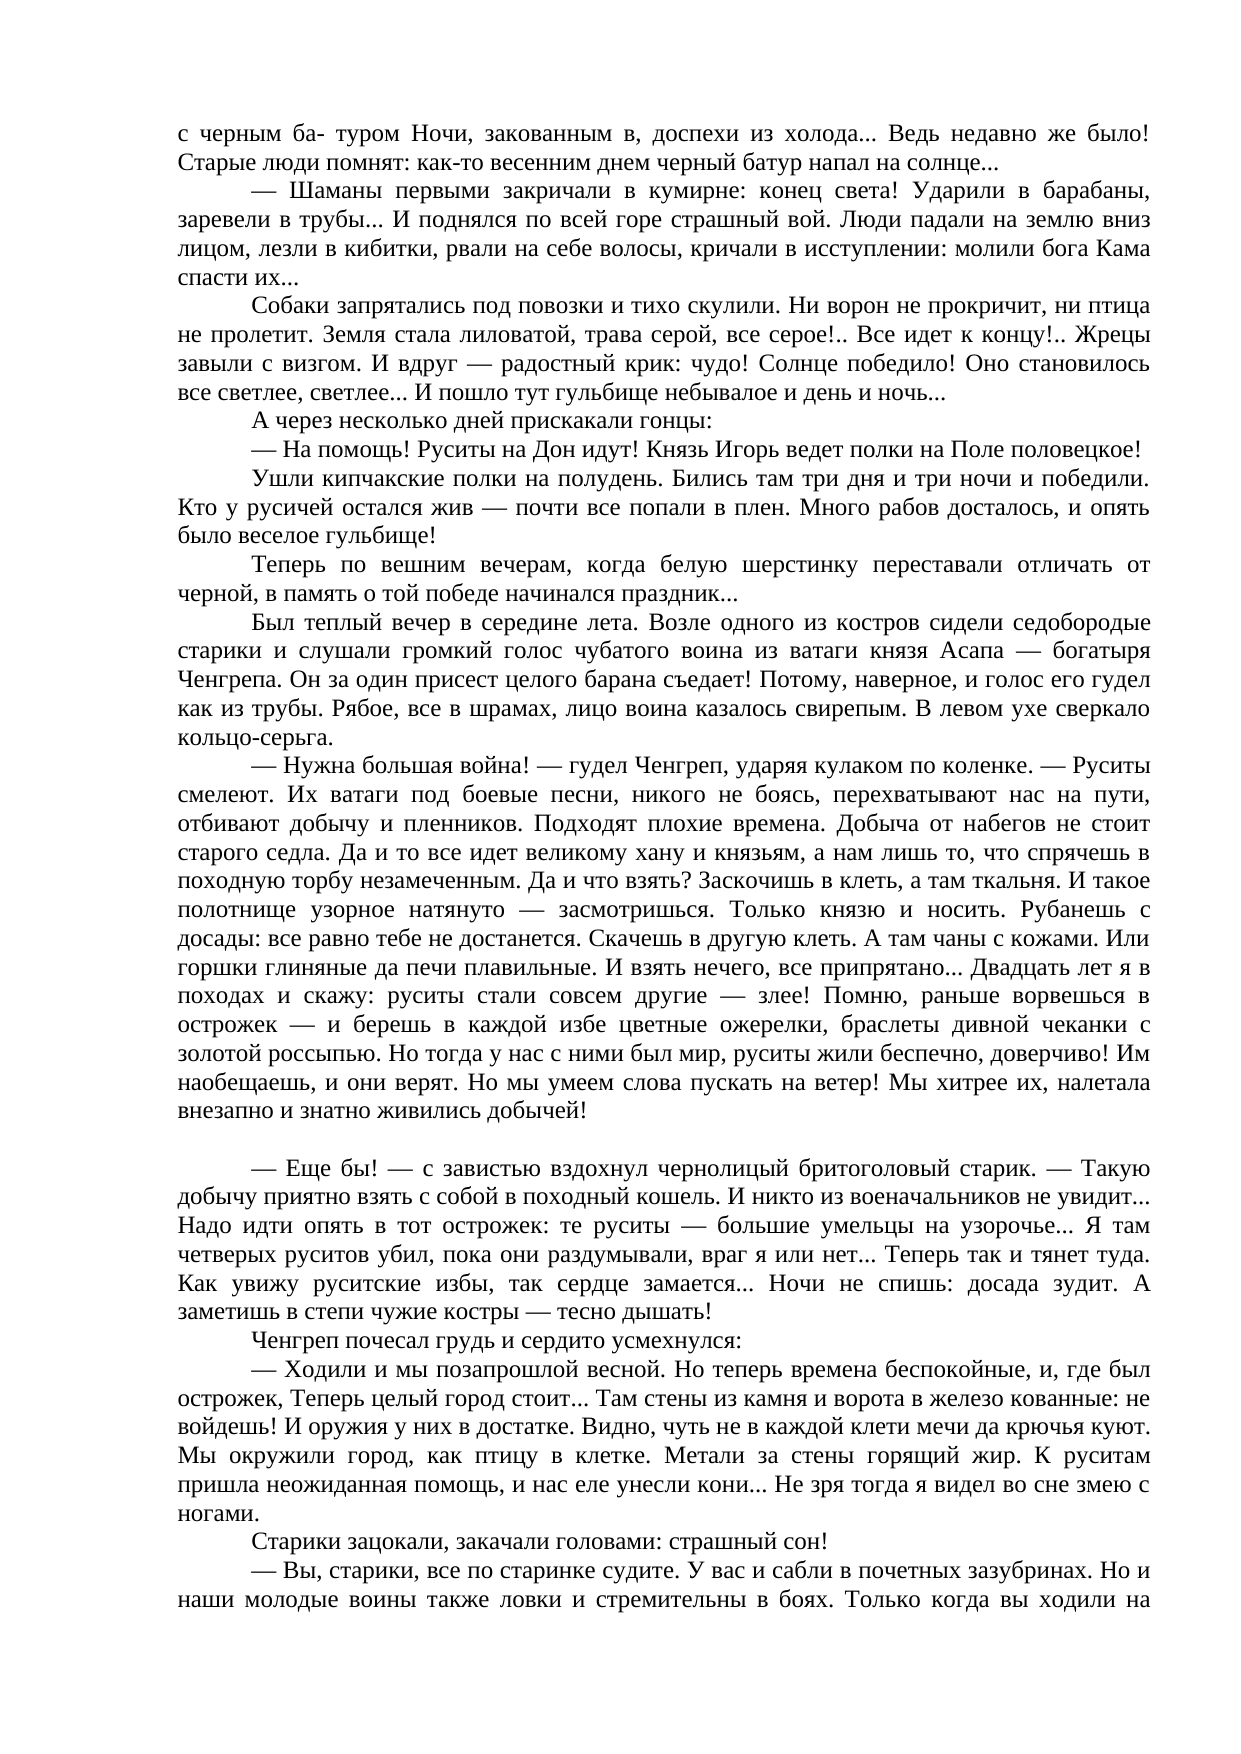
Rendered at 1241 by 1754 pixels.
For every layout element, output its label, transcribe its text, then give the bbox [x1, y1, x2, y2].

text Собаки запрятались под повозки и тихо скулили. Ни ворон не прокричит, ни птица не пролетит. Земля стала лиловатой, трава серой, все серое!.. Все идет к концу!.. Жрецы завыли с визгом. И вдруг — радостный крик: чудо! Солнце победило! Оно становилось все светлее, светлее... И пошло тут гульбище небывалое и день и ночь... [177, 291, 1152, 406]
text Был теплый вечер в середине лета. Возле одного из костров сидели седобородые старики и слушали громкий голос чубатого воина из ватаги князя Асапа — богатыря Ченгрепа. Он за один присест целого барана съедает! Потому, наверное, и голос его гудел как из трубы. Рябое, все в шрамах, лицо воина казалось свирепым. В левом ухе сверкало кольцо-серьга. [177, 607, 1152, 751]
text А через несколько дней прискакали гонцы: [177, 406, 1152, 434]
text Теперь по вешним вечерам, когда белую шерстинку переставали отличать от черной, в память о той победе начинался праздник... [177, 549, 1152, 607]
text — Нужна большая война! — гудел Ченгреп, ударяя кулаком по коленке. — Руситы смелеют. Их ватаги под боевые песни, никого не боясь, перехватывают нас на пути, отбивают добычу и пленников. Подходят плохие времена. Добыча от набегов не стоит старого седла. Да и то все идет великому хану и князьям, а нам лишь то, что спрячешь в походную торбу незамеченным. Да и что взять? Заскочишь в клеть, а там ткальня. И такое полотнище узорное натянуто — засмотришься. Только князю и носить. Рубанешь с досады: все равно тебе не достанется. Скачешь в другую клеть. А там чаны с кожами. Или горшки глиняные да печи плавильные. И взять нечего, все припрятано... Двадцать лет я в походах и скажу: руситы стали совсем другие — злее! Помню, раньше ворвешься в острожек — и берешь в каждой избе цветные ожерелки, браслеты дивной чеканки с золотой россыпью. Но тогда у нас с ними был мир, руситы жили беспечно, доверчиво! Им наобещаешь, и они верят. Но мы умеем слова пускать на ветер! Мы хитрее их, налетала внезапно и знатно живились добычей! [177, 751, 1152, 1153]
text — Ходили и мы позапрошлой весной. Но теперь времена беспокойные, и, где был острожек, Теперь целый город стоит... Там стены из камня и ворота в железо кованные: не войдешь! И оружия у них в достатке. Видно, чуть не в каждой клети мечи да крючья куют. Мы окружили город, как птицу в клетке. Meтали за стены горящий жир. К руситам пришла неожиданная помощь, и нас еле унесли кони... Не зря тогда я видел во сне змею с ногами. [177, 1354, 1152, 1526]
text Старики зацокали, закачали головами: страшный сон! [177, 1526, 1152, 1555]
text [177, 1555, 1152, 1613]
text — На помощь! Руситы на Дон идут! Князь Игорь ведет полки на Поле половецкое! [177, 434, 1152, 463]
text Ушли кипчакские полки на полудень. Бились там три дня и три ночи и победили. Кто у русичей остался жив — почти все попали в плен. Много рабов досталось, и опять было веселое гульбище! [177, 463, 1152, 549]
text — Шаманы первыми закричали в кумирне: конец света! Ударили в барабаны, заревели в трубы... И поднялся по всей горе страшный вой. Люди падали на землю вниз лицом, лезли в кибитки, рвали на себе волосы, кричали в исступлении: молили бога Кама спасти их... [177, 176, 1152, 291]
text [177, 118, 1152, 176]
text — Еще бы! — с завистью вздохнул чернолицый бритоголовый старик. — Такую добычу приятно взять с собой в походный кошель. И никто из военачальников не увидит... Надо идти опять в тот острожек: те руситы — большие умельцы на узорочье... Я там четверых руситов убил, пока они раздумывали, враг я или нет... Теперь так и тянет туда. Как увижу руситские избы, так сердце замается... Ночи не спишь: досада зудит. А заметишь в степи чужие костры — тесно дышать! [177, 1153, 1152, 1325]
text Ченгреп почесал грудь и сердито усмехнулся: [177, 1325, 1152, 1354]
